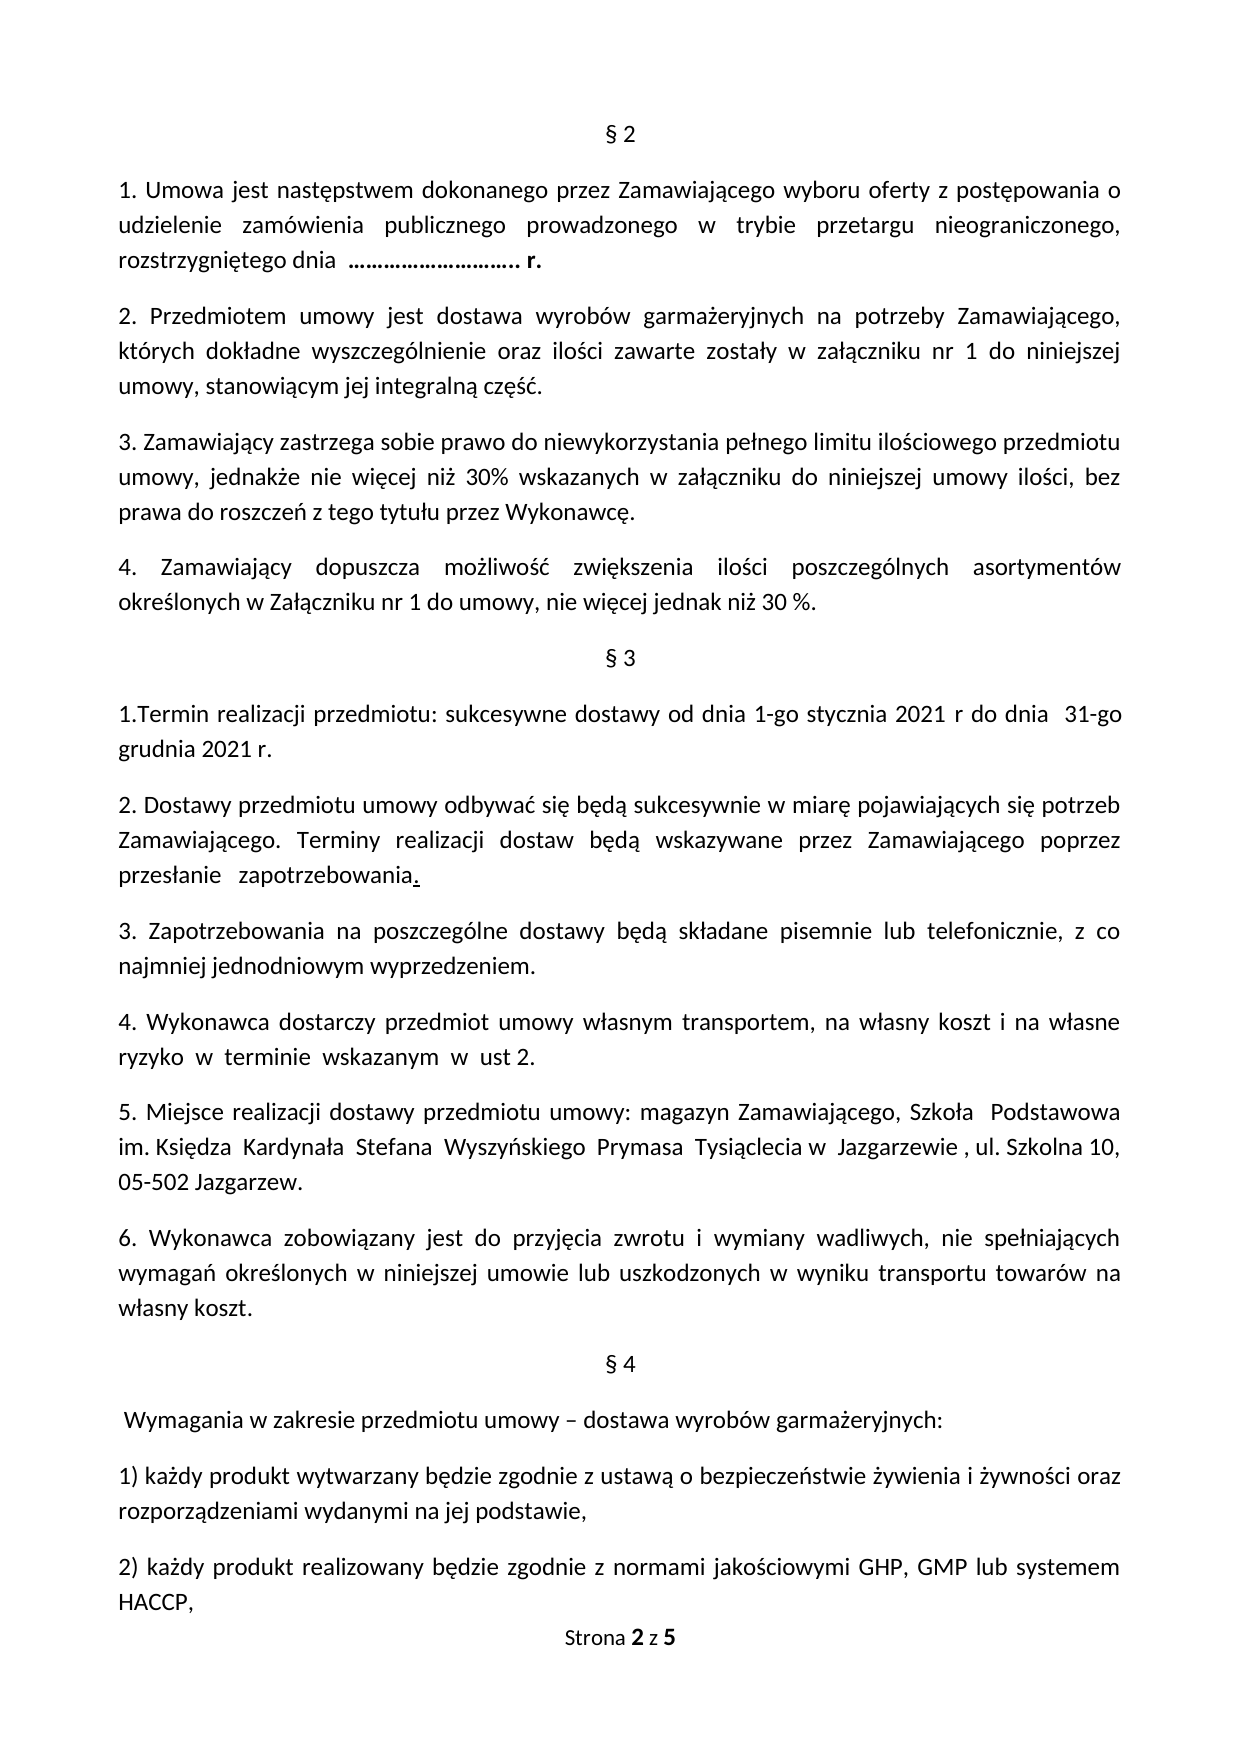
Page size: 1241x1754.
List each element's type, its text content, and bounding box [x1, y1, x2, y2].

text 2) każdy produkt realizowany będzie zgodnie z normami jakościowymi GHP, GMP lub systemem HACCP, [118, 1551, 1122, 1616]
text § 4 [118, 1348, 1122, 1379]
text 6. Wykonawca zobowiązany jest do przyjęcia zwrotu i wymiany wadliwych, nie spełniających wymagań określonych w niniejszej umowie lub uszkodzonych w wyniku transportu towarów na własny koszt. [118, 1222, 1122, 1323]
text 1.Termin realizacji przedmiotu: sukcesywne dostawy od dnia 1-go stycznia 2021 r do dnia 31-go grudnia 2021 r. [118, 698, 1122, 764]
text Wymagania w zakresie przedmiotu umowy – dostawa wyrobów garmażeryjnych: [118, 1404, 1122, 1434]
text 2. Przedmiotem umowy jest dostawa wyrobów garmażeryjnych na potrzeby Zamawiającego, których dokładne wyszczególnienie oraz ilości zawarte zostały w załączniku nr 1 do niniejszej umowy, stanowiącym jej integralną część. [118, 300, 1122, 400]
text 1. Umowa jest następstwem dokonanego przez Zamawiającego wyboru oferty z postępowania o udzielenie zamówienia publicznego prowadzonego w trybie przetargu nieograniczonego, rozstrzygniętego dnia ……………………….. r. [118, 174, 1122, 274]
text 4. Wykonawca dostarczy przedmiot umowy własnym transportem, na własny koszt i na własne ryzyko w terminie wskazanym w ust 2. [118, 1006, 1122, 1071]
text 2. Dostawy przedmiotu umowy odbywać się będą sukcesywnie w miarę pojawiających się potrzeb Zamawiającego. Terminy realizacji dostaw będą wskazywane przez Zamawiającego poprzez przesłanie zapotrzebowania. [118, 789, 1122, 889]
text § 3 [118, 642, 1122, 673]
text 3. Zamawiający zastrzega sobie prawo do niewykorzystania pełnego limitu ilościowego przedmiotu umowy, jednakże nie więcej niż 30% wskazanych w załączniku do niniejszej umowy ilości, bez prawa do roszczeń z tego tytułu przez Wykonawcę. [118, 426, 1122, 526]
text 5. Miejsce realizacji dostawy przedmiotu umowy: magazyn Zamawiającego, Szkoła Podstawowa im. Księdza Kardynała Stefana Wyszyńskiego Prymasa Tysiąclecia w Jazgarzewie , ul. Szkolna 10, 05-502 Jazgarzew. [118, 1096, 1122, 1197]
text 4. Zamawiający dopuszcza możliwość zwiększenia ilości poszczególnych asortymentów określonych w Załączniku nr 1 do umowy, nie więcej jednak niż 30 %. [118, 551, 1122, 617]
text 1) każdy produkt wytwarzany będzie zgodnie z ustawą o bezpieczeństwie żywienia i żywności oraz rozporządzeniami wydanymi na jej podstawie, [118, 1460, 1122, 1525]
text 3. Zapotrzebowania na poszczególne dostawy będą składane pisemnie lub telefonicznie, z co najmniej jednodniowym wyprzedzeniem. [118, 915, 1122, 980]
text § 2 [118, 118, 1122, 149]
